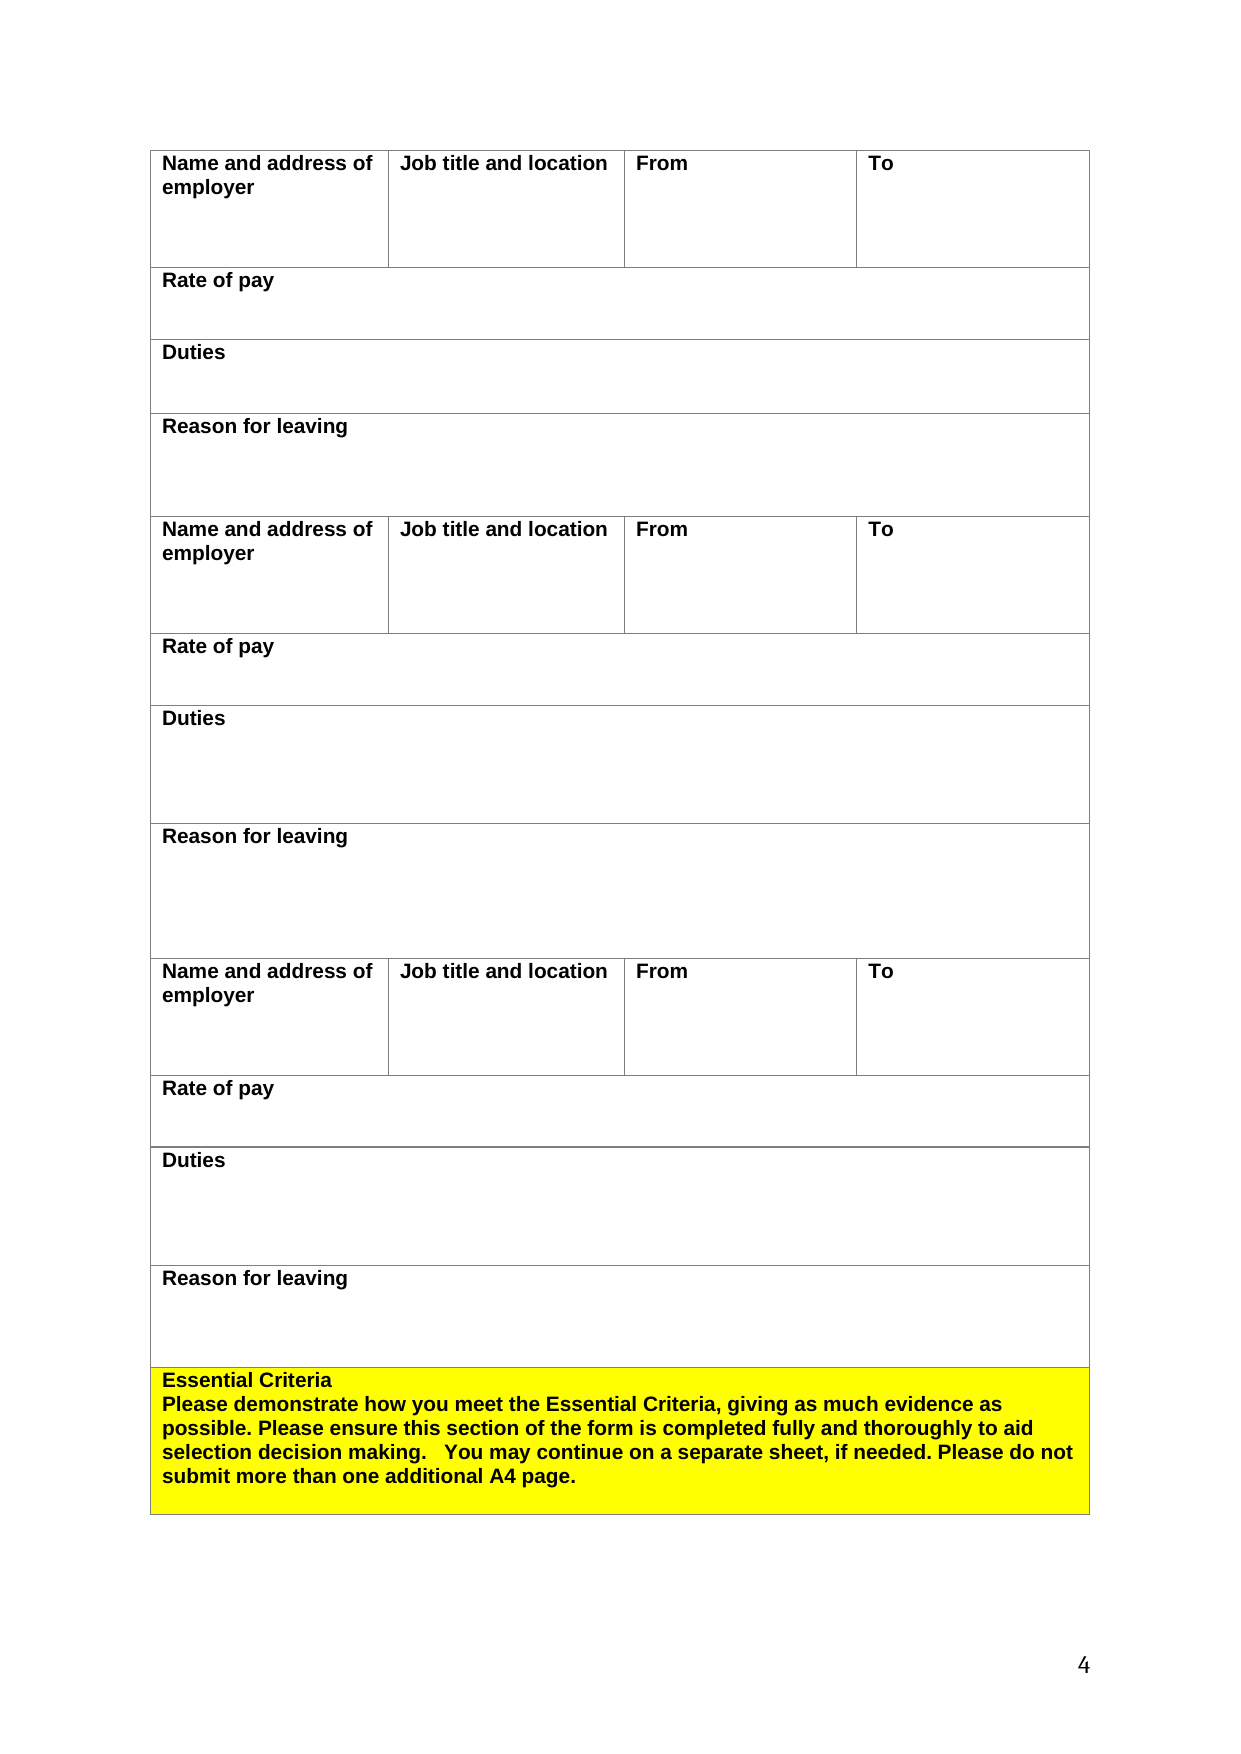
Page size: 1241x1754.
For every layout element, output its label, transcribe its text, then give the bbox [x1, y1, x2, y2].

table_cell Rate of pay [151, 1076, 1089, 1146]
table_cell Duties [151, 1148, 1089, 1265]
table_cell From [625, 959, 856, 1075]
table_cell To [857, 959, 1089, 1075]
table_cell Essential Criteria Please demonstrate how you meet the Essential Criteria, giving as much evidence as possible. Please ensure this section of the form is completed fully and thoroughly to aid selection decision making. You may continue on a separate sheet, if needed. Please do not submit more than one additional A4 page. [151, 1368, 1089, 1514]
table_cell Reason for leaving [151, 414, 1089, 516]
table_cell Name and address of employer [151, 517, 388, 633]
table_cell Job title and location [389, 959, 624, 1075]
table_cell Name and address of employer [151, 959, 388, 1075]
table_cell Job title and location [389, 151, 624, 267]
table_cell To [857, 517, 1089, 633]
table_cell From [625, 517, 856, 633]
table_cell Name and address of employer [151, 151, 388, 267]
table_cell To [857, 151, 1089, 267]
table_cell Reason for leaving [151, 824, 1089, 958]
table_cell Rate of pay [151, 268, 1089, 339]
table_cell From [625, 151, 856, 267]
table_cell Job title and location [389, 517, 624, 633]
table_cell Duties [151, 706, 1089, 823]
table_cell Duties [151, 340, 1089, 413]
table_cell Reason for leaving [151, 1266, 1089, 1367]
table_cell Rate of pay [151, 634, 1089, 705]
